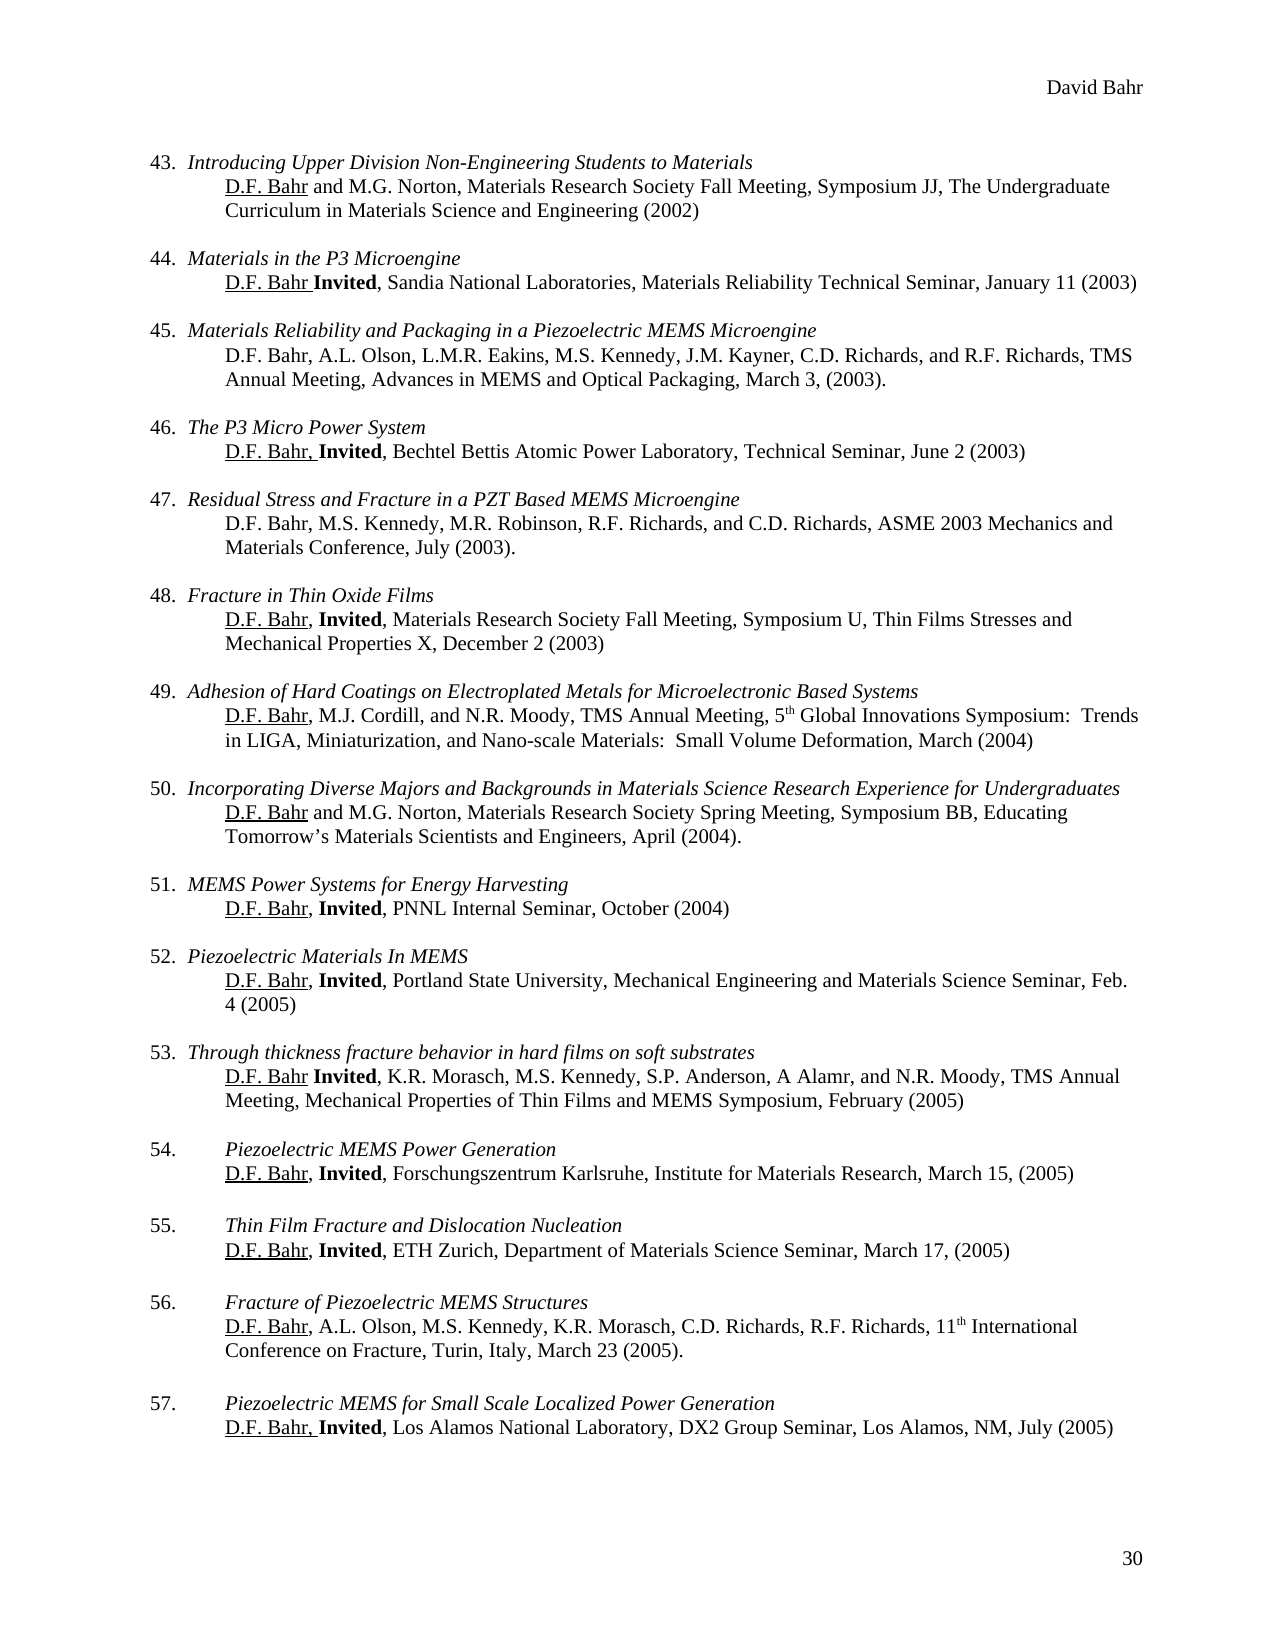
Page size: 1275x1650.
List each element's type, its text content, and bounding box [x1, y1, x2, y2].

title Piezoelectric Materials In MEMS D.F. Bahr, Invited, Portland State University, Mechanical Engineering and Materials Science Seminar, Feb. 4 (2005) [150, 944, 1143, 1016]
text 57. Piezoelectric MEMS for Small Scale Localized Power Generation D.F. Bahr, Invited, Los Alamos National Laboratory, DX2 Group Seminar, Los Alamos, NM, July (2005) [150, 1391, 1143, 1468]
title MEMS Power Systems for Energy Harvesting D.F. Bahr, Invited, PNNL Internal Seminar, October (2004) [150, 872, 1143, 920]
title Materials Reliability and Packaging in a Piezoelectric MEMS Microengine D.F. Bahr, A.L. Olson, L.M.R. Eakins, M.S. Kennedy, J.M. Kayner, C.D. Richards, and R.F. Richards, TMS Annual Meeting, Advances in MEMS and Optical Packaging, March 3, (2003). [150, 318, 1143, 415]
text 54. Piezoelectric MEMS Power Generation D.F. Bahr, Invited, Forschungszentrum Karlsruhe, Institute for Materials Research, March 15, (2005) [150, 1137, 1143, 1213]
title Materials in the P3 Microengine D.F. Bahr Invited, Sandia National Laboratories, Materials Reliability Technical Seminar, January 11 (2003) [150, 246, 1143, 318]
title Introducing Upper Division Non-Engineering Students to Materials D.F. Bahr and M.G. Norton, Materials Research Society Fall Meeting, Symposium JJ, The Undergraduate Curriculum in Materials Science and Engineering (2002) [150, 150, 1143, 222]
title Residual Stress and Fracture in a PZT Based MEMS Microengine D.F. Bahr, M.S. Kennedy, M.R. Robinson, R.F. Richards, and C.D. Richards, ASME 2003 Mechanics and Materials Conference, July (2003). [150, 487, 1143, 559]
text 55. Thin Film Fracture and Dislocation Nucleation D.F. Bahr, Invited, ETH Zurich, Department of Materials Science Seminar, March 17, (2005) [150, 1213, 1143, 1290]
title Adhesion of Hard Coatings on Electroplated Metals for Microelectronic Based Systems D.F. Bahr, M.J. Cordill, and N.R. Moody, TMS Annual Meeting, 5th Global Innovations Symposium: Trends in LIGA, Miniaturization, and Nano-scale Materials: Small Volume Deformation, March (2004) [150, 679, 1143, 752]
title The P3 Micro Power System D.F. Bahr, Invited, Bechtel Bettis Atomic Power Laboratory, Technical Seminar, June 2 (2003) [150, 415, 1143, 487]
title Through thickness fracture behavior in hard films on soft substrates [150, 1040, 1143, 1064]
title Fracture in Thin Oxide Films D.F. Bahr, Invited, Materials Research Society Fall Meeting, Symposium U, Thin Films Stresses and Mechanical Properties X, December 2 (2003) [150, 583, 1143, 655]
text D.F. Bahr Invited, K.R. Morasch, M.S. Kennedy, S.P. Anderson, A Alamr, and N.R. Moody, TMS Annual Meeting, Mechanical Properties of Thin Films and MEMS Symposium, February (2005) [150, 1064, 1143, 1112]
title Incorporating Diverse Majors and Backgrounds in Materials Science Research Experience for Undergraduates D.F. Bahr and M.G. Norton, Materials Research Society Spring Meeting, Symposium BB, Educating Tomorrow’s Materials Scientists and Engineers, April (2004). [150, 776, 1143, 848]
text 56. Fracture of Piezoelectric MEMS Structures D.F. Bahr, A.L. Olson, M.S. Kennedy, K.R. Morasch, C.D. Richards, R.F. Richards, 11th International Conference on Fracture, Turin, Italy, March 23 (2005). [150, 1290, 1143, 1391]
